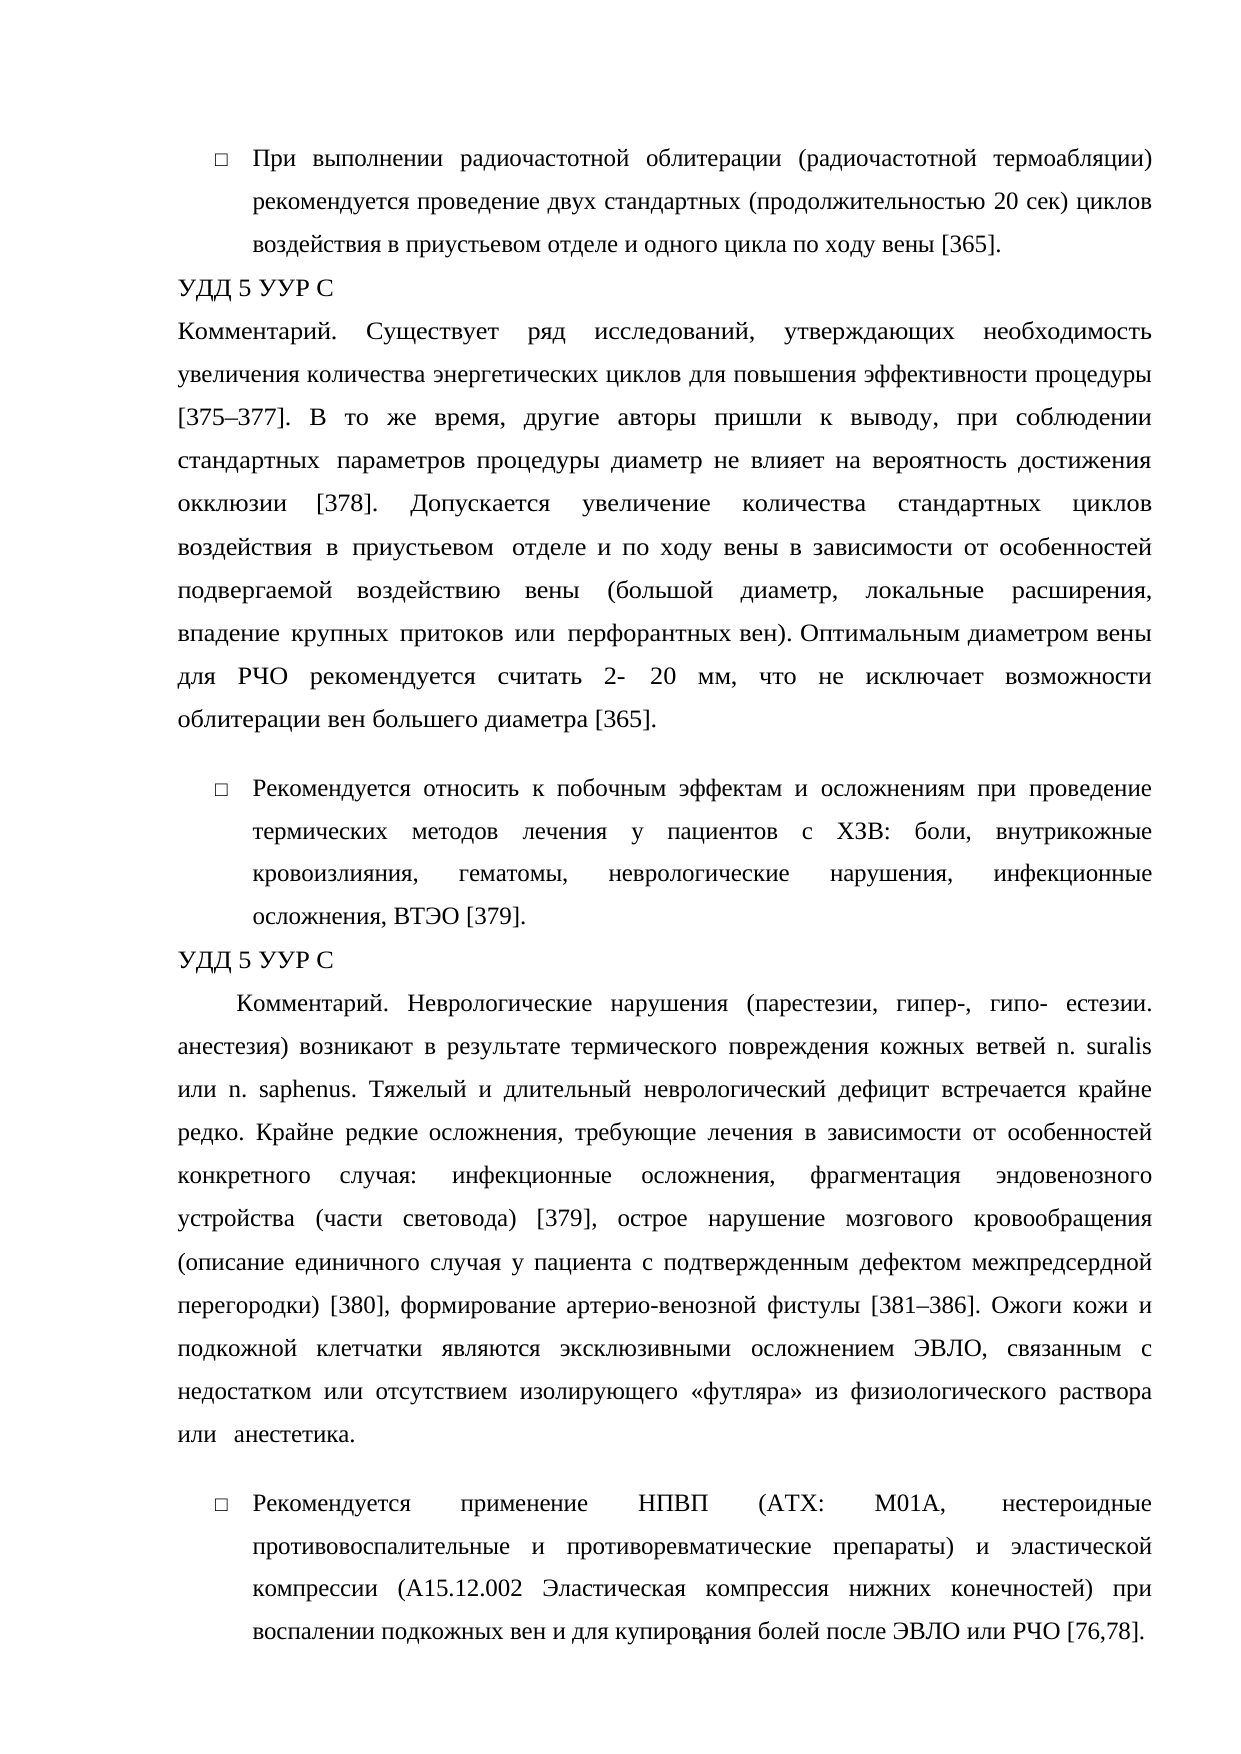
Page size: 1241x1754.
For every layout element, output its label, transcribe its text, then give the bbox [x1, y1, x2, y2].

list Рекомендуется относить к побочным эффектам и осложнениям при проведение термических методов лечения у пациентов с ХЗВ: боли, внутрикожные кровоизлияния, гематомы, неврологические нарушения, инфекционные осложнения, ВТЭО [379]. [215, 773, 1152, 930]
text УДД 5 УУР С [177, 945, 1163, 974]
list Рекомендуется применение НПВП (АТХ: M01A, нестероидные противовоспалительные и противоревматические препараты) и эластической компрессии (A15.12.002 Эластическая компрессия нижних конечностей) при воспалении подкожных вен и для купирования болей после ЭВЛО или РЧО [76,78]. [215, 1488, 1152, 1645]
text УДД 5 УУР C [177, 273, 1163, 302]
list При выполнении радиочастотной облитерации (радиочастотной термоабляции) рекомендуется проведение двух стандартных (продолжительностью 20 сек) циклов воздействия в приустьевом отделе и одного цикла по ходу вены [365]. [215, 143, 1152, 258]
text Комментарий. Неврологические нарушения (парестезии, гипер-, гипо- естезии. анестезия) возникают в результате термического повреждения кожных ветвей n. suralis или n. saphenus. Тяжелый и длительный неврологический дефицит встречается крайне редко. Крайне редкие осложнения, требующие лечения в зависимости от особенностей конкретного случая: инфекционные осложнения, фрагментация эндовенозного устройства (части световода) [379], острое нарушение мозгового кровообращения (описание единичного случая у пациента с подтвержденным дефектом межпредсердной перегородки) [380], формирование артерио-венозной фистулы [381–386]. Ожоги кожи и подкожной клетчатки являются эксклюзивными осложнением ЭВЛО, связанным с недостатком или отсутствием изолирующего «футляра» из физиологического раствора или анестетика. [177, 988, 1152, 1448]
text Комментарий. Существует ряд исследований, утверждающих необходимость увеличения количества энергетических циклов для повышения эффективности процедуры [375–377]. В то же время, другие авторы пришли к выводу, при соблюдении стандартных параметров процедуры диаметр не влияет на вероятность достижения окклюзии [378]. Допускается увеличение количества стандартных циклов воздействия в приустьевом отделе и по ходу вены в зависимости от особенностей подвергаемой воздействию вены (большой диаметр, локальные расширения, впадение крупных притоков или перфорантных вен). Оптимальным диаметром вены для РЧО рекомендуется считать 2- 20 мм, что не исключает возможности облитерации вен большего диаметра [365]. [177, 316, 1152, 733]
